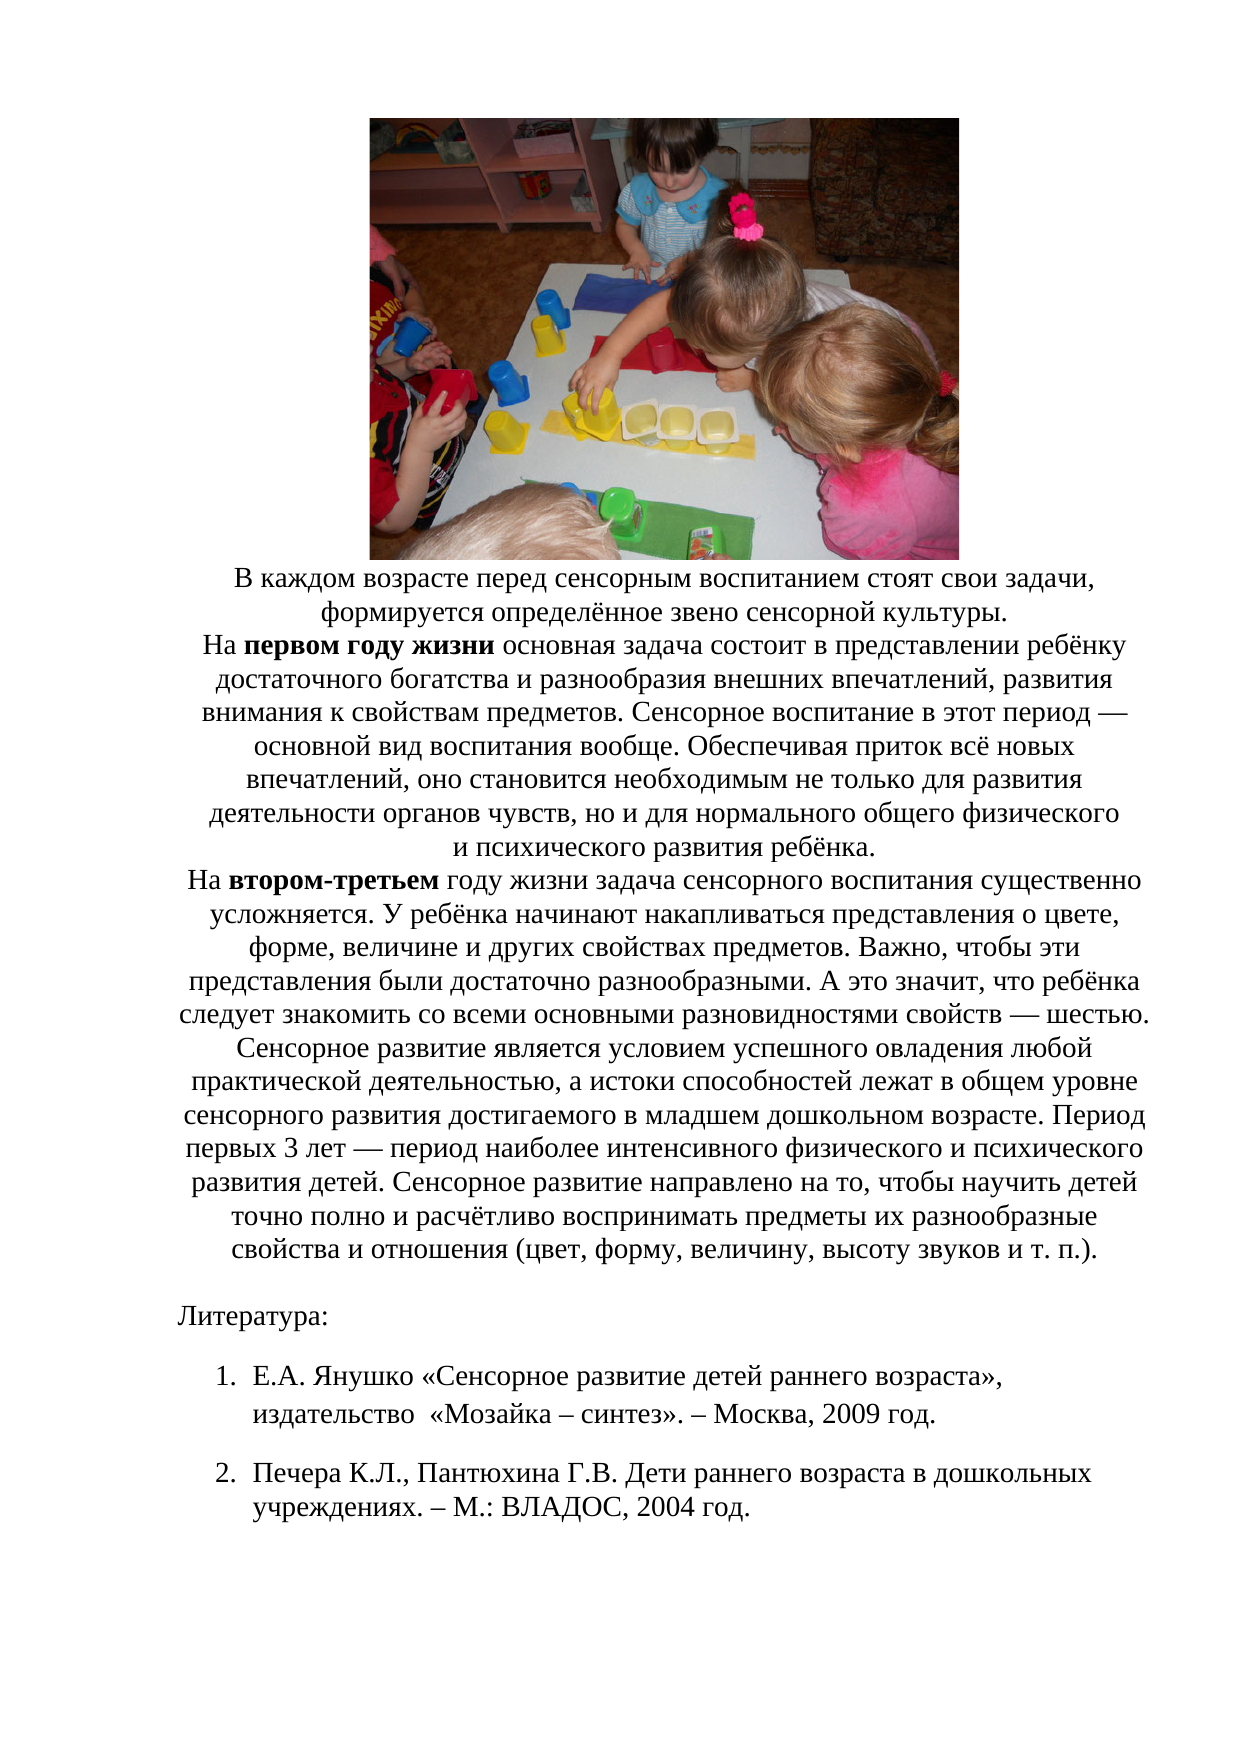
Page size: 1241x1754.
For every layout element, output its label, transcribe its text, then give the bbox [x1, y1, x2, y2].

list Печера К.Л., Пантюхина Г.В. Дети раннего возраста в дошкольных учреждениях. – М.: ВЛАДОС, 2004 год. [215, 1456, 1152, 1523]
picture [369, 118, 960, 560]
text Литература: [177, 1298, 1152, 1332]
text В каждом возрасте перед сенсорным воспитанием стоят свои задачи, формируется определённое звено сенсорной культуры. [177, 560, 321, 627]
text На втором-третьем году жизни задача сенсорного воспитания существенно усложняется. У ребёнка начинают накапливаться представления о цвете, форме, величине и других свойствах предметов. Важно, чтобы эти представления были достаточно разнообразными. А это значит, что ребёнка следует знакомить со всеми основными разновидностями свойств — шестью. Сенсорное развитие является условием успешного овладения любой практической деятельностью, а истоки способностей лежат в общем уровне сенсорного развития достигаемого в младшем дошкольном возрасте. Период первых 3 лет — период наиболее интенсивного физического и психического развития детей. Сенсорное развитие направлено на то, чтобы научить детей точно полно и расчётливо воспринимать предметы их разнообразные свойства и отношения (цвет, форму, величину, высоту звуков и т. п.). [177, 862, 1152, 1265]
text На первом году жизни основная задача состоит в представлении ребёнку достаточного богатства и разнообразия внешних впечатлений, развития внимания к свойствам предметов. Сенсорное воспитание в этот период — основной вид воспитания вообще. Обеспечивая приток всё новых впечатлений, оно становится необходимым не только для развития деятельности органов чувств, но и для нормального общего физического и психического развития ребёнка. [177, 627, 1152, 862]
text В каждом возрасте перед сенсорным воспитанием стоят свои задачи, формируется определённое звено сенсорной культуры. [1008, 560, 1152, 627]
list Е.А. Янушко «Сенсорное развитие детей раннего возраста», издательство «Мозайка – синтез». – Москва, 2009 год. [215, 1358, 1152, 1430]
